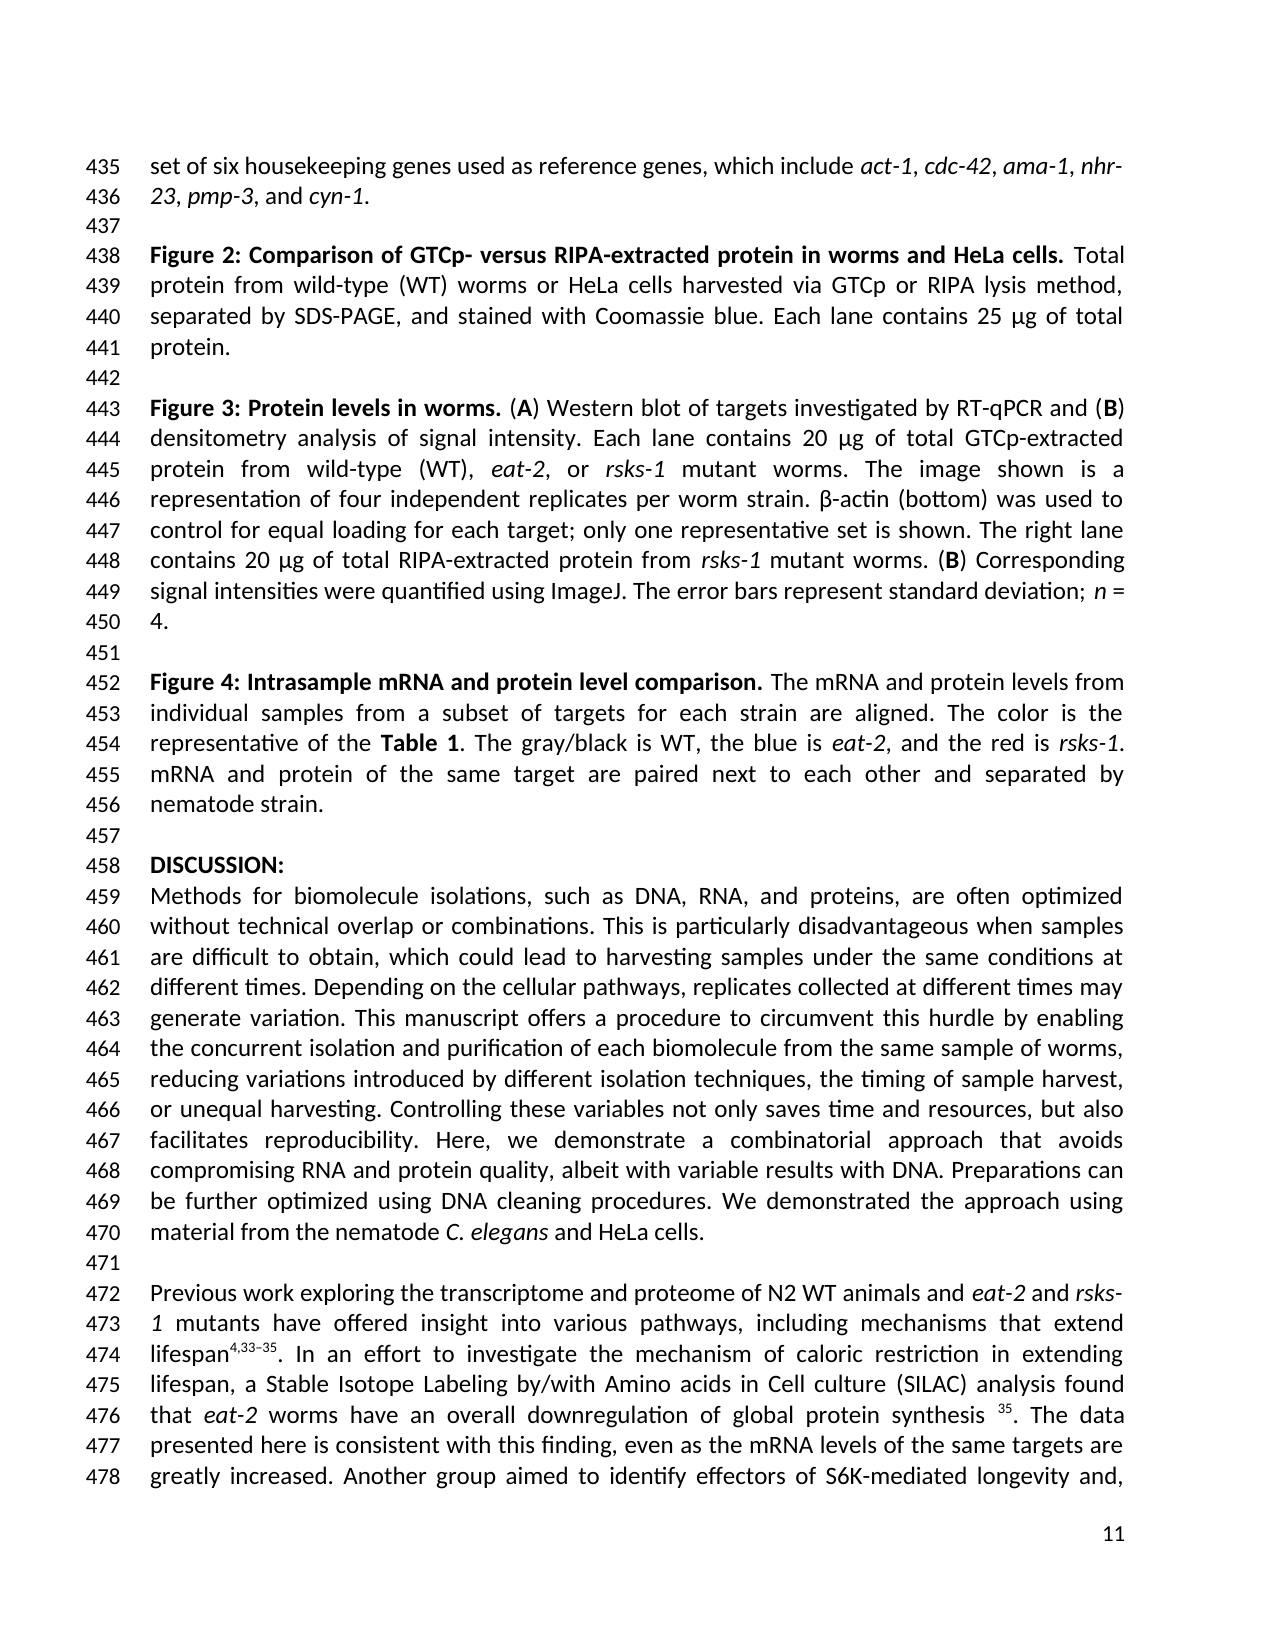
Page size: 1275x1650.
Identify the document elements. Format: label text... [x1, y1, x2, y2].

text Methods for biomolecule isolations, such as DNA, RNA, and proteins, are often optimized without technical overlap or combinations. This is particularly disadvantageous when samples are difficult to obtain, which could lead to harvesting samples under the same conditions at different times. Depending on the cellular pathways, replicates collected at different times may generate variation. This manuscript offers a procedure to circumvent this hurdle by enabling the concurrent isolation and purification of each biomolecule from the same sample of worms, reducing variations introduced by different isolation techniques, the timing of sample harvest, or unequal harvesting. Controlling these variables not only saves time and resources, but also facilitates reproducibility. Here, we demonstrate a combinatorial approach that avoids compromising RNA and protein quality, albeit with variable results with DNA. Preparations can be further optimized using DNA cleaning procedures. We demonstrated the approach using material from the nematode C. elegans and HeLa cells. [150, 880, 1125, 1246]
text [150, 150, 1125, 211]
text Figure 4: Intrasample mRNA and protein level comparison. The mRNA and protein levels from individual samples from a subset of targets for each strain are aligned. The color is the representative of the Table 1. The gray/black is WT, the blue is eat-2, and the red is rsks-1. mRNA and protein of the same target are paired next to each other and separated by nematode strain. [150, 666, 1125, 819]
text Figure 3: Protein levels in worms. (A) Western blot of targets investigated by RT-qPCR and (B) densitometry analysis of signal intensity. Each lane contains 20 µg of total GTCp-extracted protein from wild-type (WT), eat-2, or rsks-1 mutant worms. The image shown is a representation of four independent replicates per worm strain. β-actin (bottom) was used to control for equal loading for each target; only one representative set is shown. The right lane contains 20 µg of total RIPA-extracted protein from rsks-1 mutant worms. (B) Corresponding signal intensities were quantified using ImageJ. The error bars represent standard deviation; n = 4. [150, 392, 1125, 636]
subtitle DISCUSSION: [150, 849, 1125, 880]
text Figure 2: Comparison of GTCp- versus RIPA-extracted protein in worms and HeLa cells. Total protein from wild-type (WT) worms or HeLa cells harvested via GTCp or RIPA lysis method, separated by SDS-PAGE, and stained with Coomassie blue. Each lane contains 25 µg of total protein. [150, 239, 1125, 361]
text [150, 1277, 1125, 1490]
